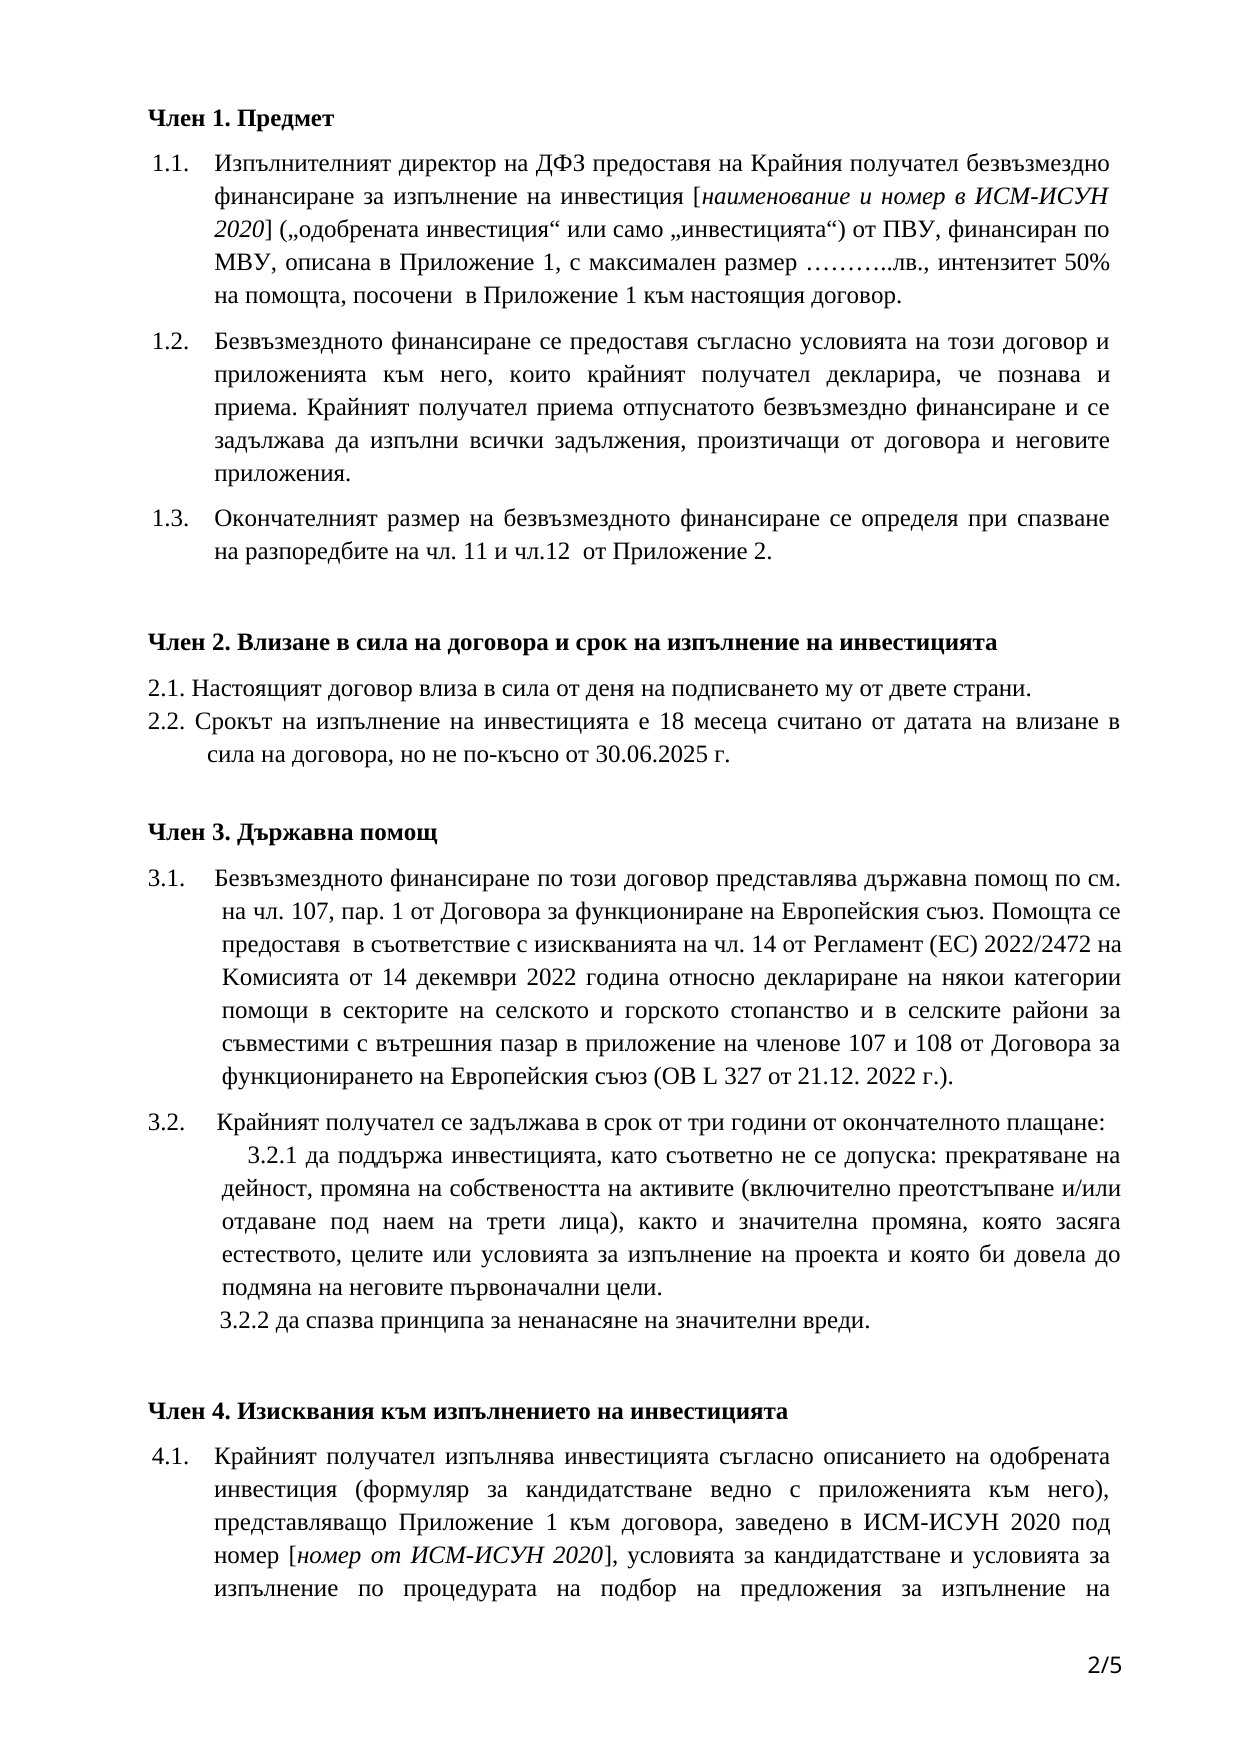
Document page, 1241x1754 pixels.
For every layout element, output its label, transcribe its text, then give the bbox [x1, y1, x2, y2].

text 2.1. Настоящият договор влиза в сила от деня на подписването му от двете страни. [148, 673, 1122, 702]
table_header Изпълнителният директор на ДФЗ предоставя на Крайния получател безвъзмездно финансиране за изпълнение на инвестиция [наименование и номер в ИСМ-ИСУН 2020] („одобрената инвестиция“ или само „инвестицията“) от ПВУ, финансиран по МВУ, описана в Приложение 1, с максимален размер ………..лв., интензитет 50% на помощта, посочени в Приложение 1 към настоящия договор. [203, 148, 1122, 326]
text Член 4. Изисквания към изпълнението на инвестицията [148, 1396, 1122, 1424]
table_header [144, 1441, 203, 1602]
text 2.2. Срокът на изпълнение на инвестицията е 18 месеца считано от датата на влизане в сила на договора, но не по-късно от 30.06.2025 г. [148, 706, 1122, 768]
table_cell Окончателният размер на безвъзмездното финансиране се определя при спазване на разпоредбите на чл. 11 и чл.12 от Приложение 2. [203, 503, 1122, 582]
text Член 1. Предмет [148, 103, 1122, 131]
text Член 2. Влизане в сила на договора и срок на изпълнение на инвестицията [148, 627, 1122, 656]
text 3.2.1 да поддържа инвестицията, като съответно не се допуска: прекратяване на дейност, промяна на собствеността на активите (включително преотстъпване и/или отдаване под наем на трети лица), както и значителна промяна, която засяга естеството, целите или условията за изпълнение на проекта и която би довела до подмяна на неговите първоначални цели. [148, 1140, 1122, 1301]
text 3.2. Крайният получател се задължава в срок от три години от окончателното плащане: [148, 1107, 1122, 1135]
text Член 3. Държавна помощ [148, 817, 1122, 846]
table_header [203, 1441, 1122, 1602]
text 3.1. Безвъзмездното финансиране по този договор представлява държавна помощ по см. на чл. 107, пар. 1 от Договора за функциониране на Европейския съюз. Помощта се предоставя в съответствие с изискванията на чл. 14 от Регламент (ЕС) 2022/2472 на Kомисията от 14 декември 2022 година относно деклариране на някои категории помощи в секторите на селското и горското стопанство и в селските райони за съвместими с вътрешния пазар в приложение на членове 107 и 108 от Договора за функционирането на Европейския съюз (ОВ L 327 от 21.12. 2022 г.). [148, 863, 1122, 1090]
text 3.2.2 да спазва принципа за ненанасяне на значителни вреди. [207, 1305, 1122, 1333]
table_cell [144, 326, 203, 503]
table_header [144, 148, 203, 326]
table_cell [144, 503, 203, 582]
table_cell Безвъзмездното финансиране се предоставя съгласно условията на този договор и приложенията към него, които крайният получател декларира, че познава и приема. Крайният получател приема отпуснатото безвъзмездно финансиране и се задължава да изпълни всички задължения, произтичащи от договора и неговите приложения. [203, 326, 1122, 503]
